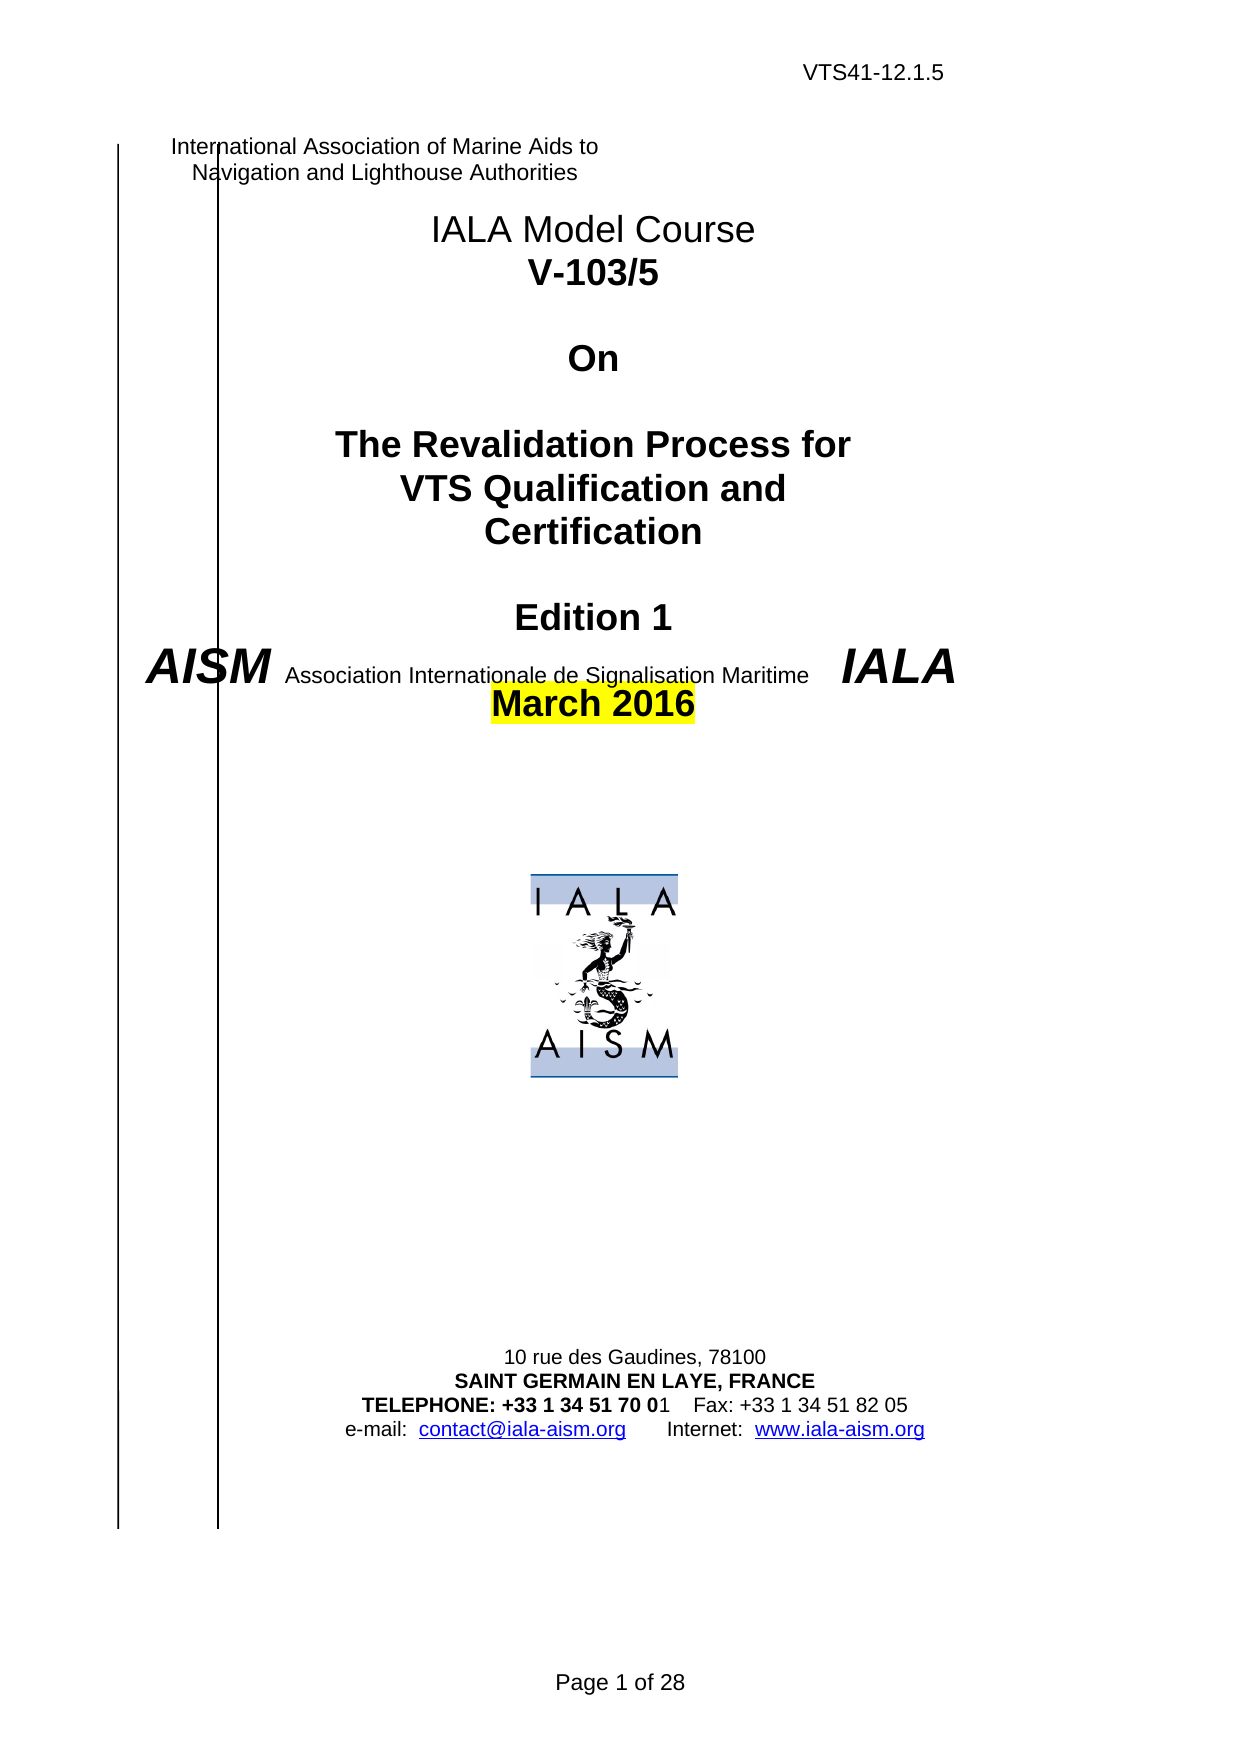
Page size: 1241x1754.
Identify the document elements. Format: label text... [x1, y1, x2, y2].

title Document Revisions [118, 137, 1152, 175]
picture [530, 874, 678, 1078]
